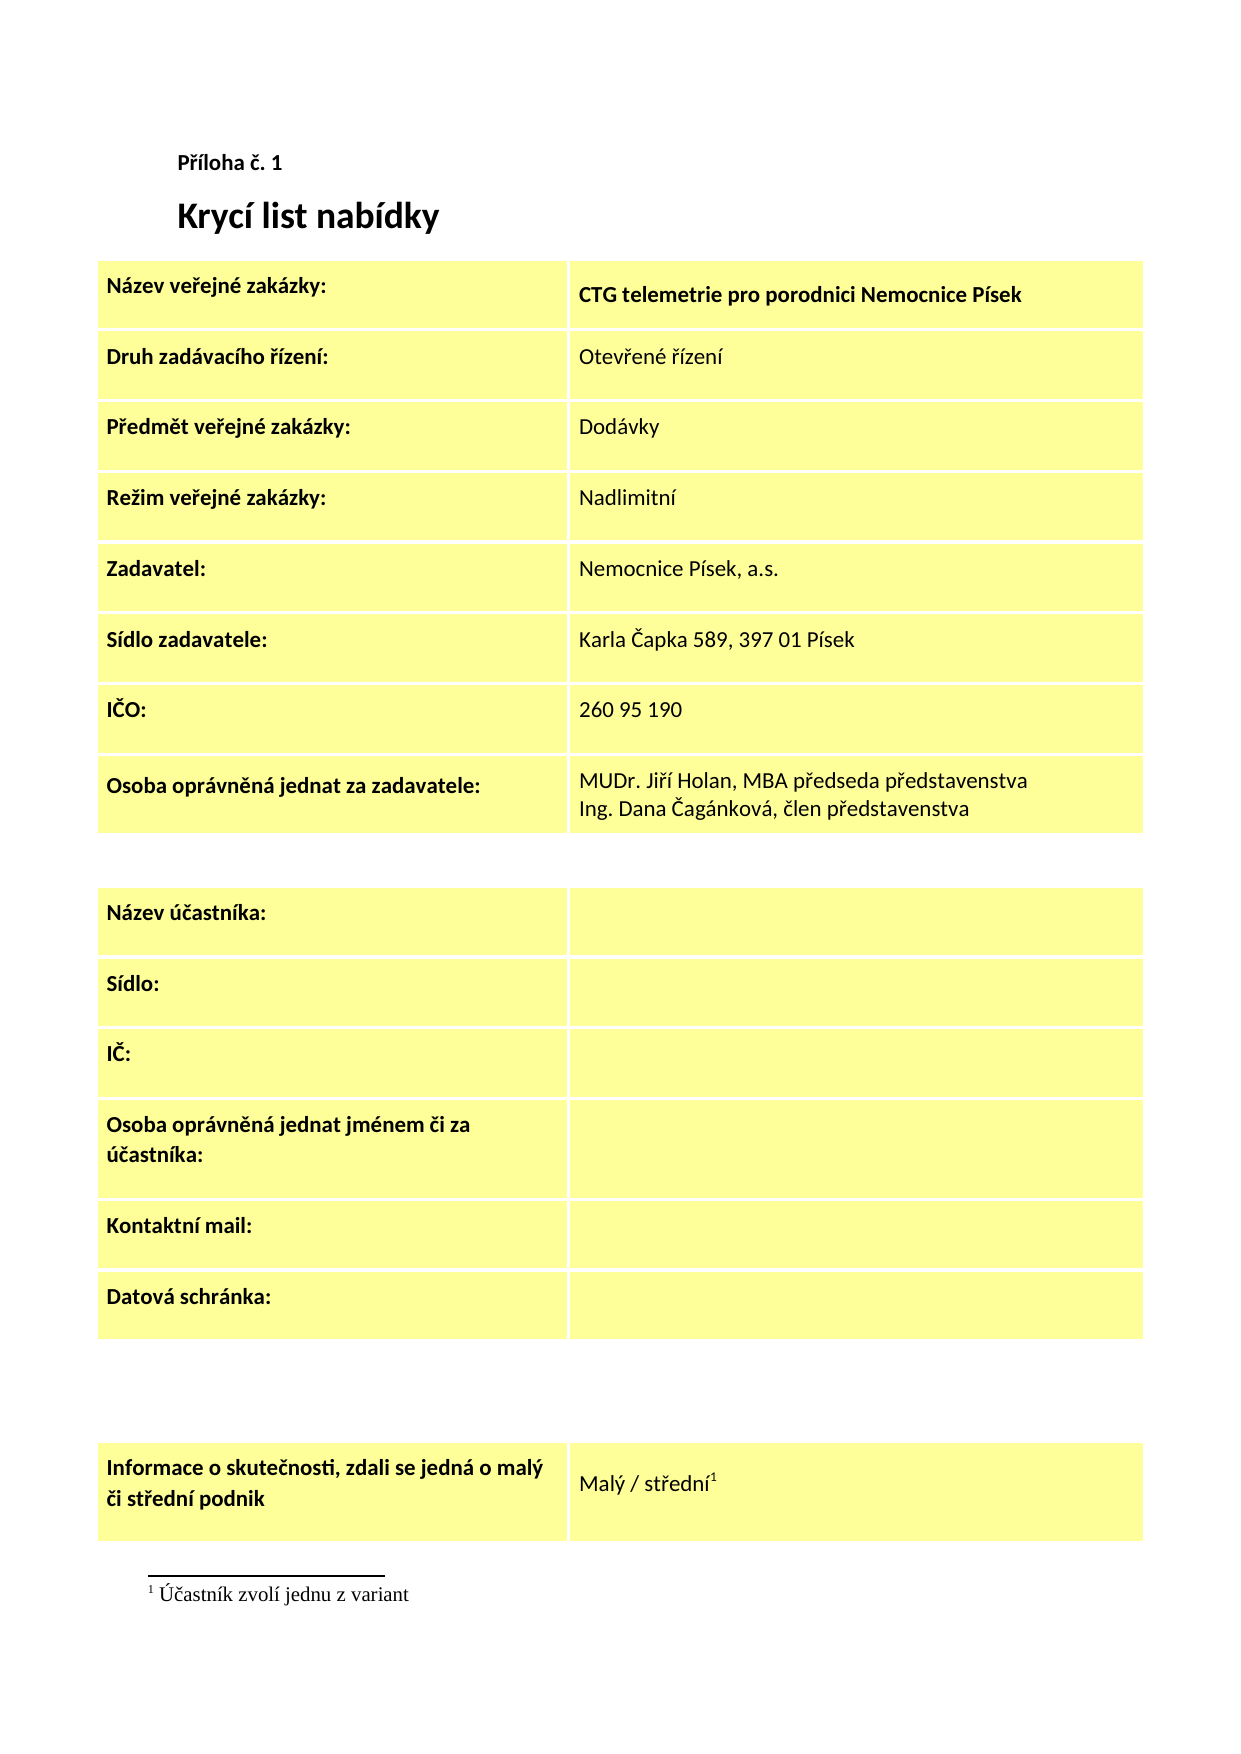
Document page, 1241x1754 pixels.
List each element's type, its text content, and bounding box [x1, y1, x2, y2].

table_cell Předmět veřejné zakázky: [98, 402, 567, 470]
table_cell IČO: [98, 685, 567, 753]
table_cell [570, 1100, 1143, 1198]
table_cell Nemocnice Písek, a.s. [570, 544, 1143, 611]
table_cell Kontaktní mail: [98, 1201, 567, 1268]
table_cell [570, 1029, 1143, 1097]
table_cell Dodávky [570, 402, 1143, 470]
table_cell IČ: [98, 1029, 567, 1097]
table_cell Nadlimitní [570, 473, 1143, 540]
table_header CTG telemetrie pro porodnici Nemocnice Písek [570, 261, 1143, 328]
table_cell Zadavatel: [98, 544, 567, 611]
table_cell Sídlo zadavatele: [98, 614, 567, 682]
table_cell Druh zadávacího řízení: [98, 331, 567, 399]
table_header Název účastníka: [98, 888, 567, 955]
table_cell [570, 1272, 1143, 1339]
table_header [570, 888, 1143, 955]
table_header Informace o skutečnosti, zdali se jedná o malý či střední podnik [98, 1443, 567, 1541]
table_cell Datová schránka: [98, 1272, 567, 1339]
table_cell Sídlo: [98, 959, 567, 1026]
text Příloha č. 1 [177, 148, 1093, 176]
table_cell Osoba oprávněná jednat za zadavatele: [98, 756, 567, 833]
table_header Malý / střední [570, 1443, 1143, 1541]
table_cell Karla Čapka 589, 397 01 Písek [570, 614, 1143, 682]
table_cell Otevřené řízení [570, 331, 1143, 399]
text Krycí list nabídky [177, 192, 1093, 238]
table_cell [570, 1201, 1143, 1268]
table_cell 260 95 190 [570, 685, 1143, 753]
table_header Název veřejné zakázky: [98, 261, 567, 328]
table_cell MUDr. Jiří Holan, MBA předseda představenstva Ing. Dana Čagánková, člen představenstva [570, 756, 1143, 833]
table_cell [570, 959, 1143, 1026]
table_cell Režim veřejné zakázky: [98, 473, 567, 540]
table_cell Osoba oprávněná jednat jménem či za účastníka: [98, 1100, 567, 1198]
